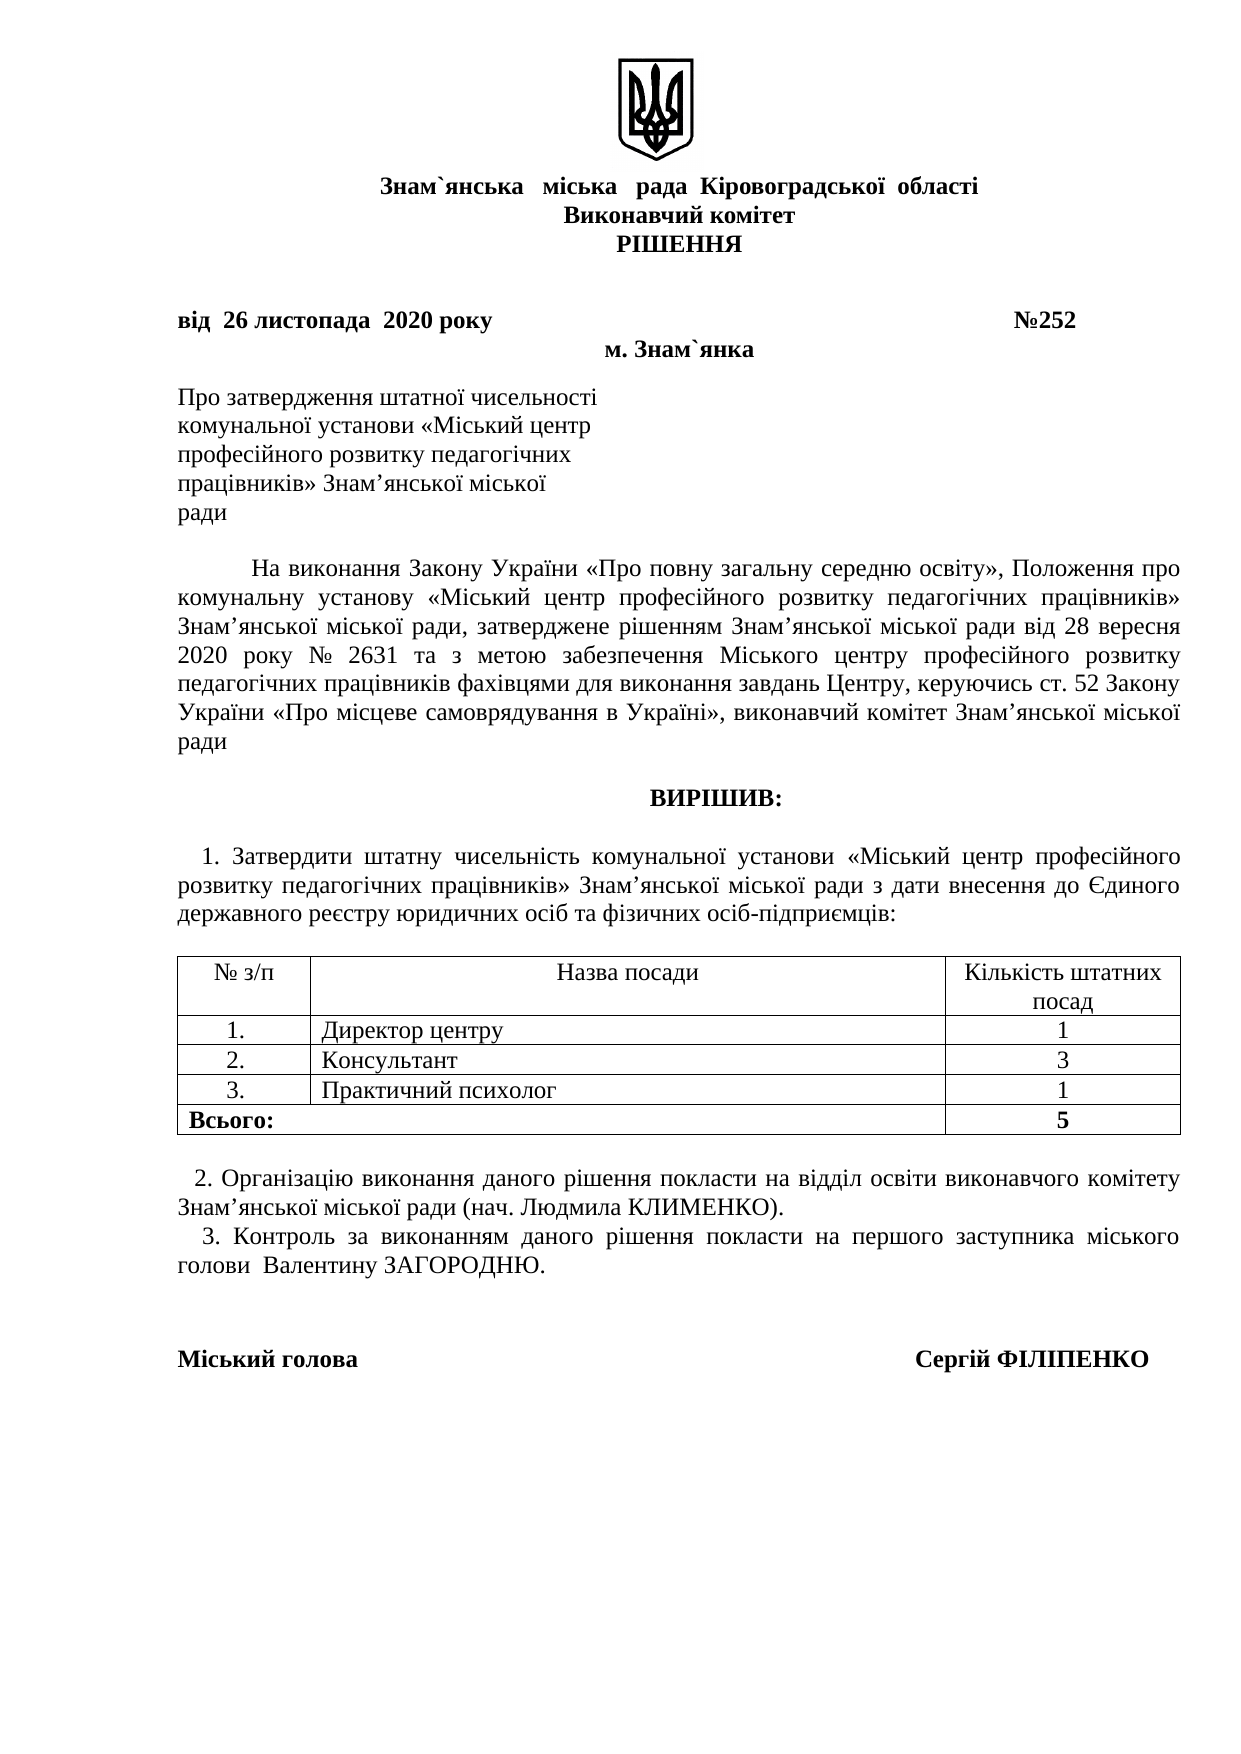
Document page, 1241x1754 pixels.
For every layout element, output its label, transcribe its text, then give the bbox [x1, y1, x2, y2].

text м. Знам`янка [177, 334, 1181, 363]
text комунальної установи «Міський центр [177, 411, 1181, 439]
text Про затвердження штатної чисельності [177, 382, 1181, 411]
text професійного розвитку педагогічних [177, 439, 1181, 468]
table_cell 5 [946, 1105, 1180, 1134]
table_cell 3 [946, 1045, 1180, 1074]
text Міський голова Сергій ФІЛІПЕНКО [177, 1344, 1181, 1373]
text 1. Затвердити штатну чисельність комунальної установи «Міський центр професійного розвитку педагогічних працівників» Знам’янської міської ради з дати внесення до Єдиного державного реєстру юридичних осіб та фізичних осіб-підприємців: [177, 841, 1181, 927]
table_cell [178, 1016, 310, 1044]
text працівників» Знам’янської міської [177, 468, 1181, 497]
text ВИРІШИВ: [177, 783, 1181, 812]
text На виконання Закону України «Про повну загальну середню освіту», Положення про комунальну установу «Міський центр професійного розвитку педагогічних працівників» Знам’янської міської ради, затверджене рішенням Знам’янської міської ради від 28 вересня 2020 року № 2631 та з метою забезпечення Міського центру професійного розвитку педагогічних працівників фахівцями для виконання завдань Центру, керуючись ст. 52 Закону України «Про місцеве самоврядування в Україні», виконавчий комітет Знам’янської міської ради [177, 553, 1181, 755]
table_cell [178, 1045, 310, 1074]
list 2. Організацію виконання даного рішення покласти на відділ освіти виконавчого комітету Знам’янської міської ради (нач. Людмила КЛИМЕНКО). [177, 1163, 1181, 1221]
subtitle від 26 листопада 2020 року №252 [177, 305, 1181, 334]
list 3. Контроль за виконанням даного рішення покласти на першого заступника міського голови Валентину ЗАГОРОДНЮ. [177, 1221, 1181, 1278]
table_header Назва посади [311, 957, 945, 1014]
title РІШЕННЯ [177, 229, 1181, 258]
text ради [177, 497, 1181, 526]
picture [610, 51, 704, 172]
table_cell Консультант [311, 1045, 945, 1074]
title Знам`янська міська рада Кіровоградської області [177, 92, 1181, 200]
table_cell Практичний психолог [311, 1075, 945, 1104]
table_cell 1 [946, 1016, 1180, 1044]
table_header Кількість штатних посад [946, 957, 1180, 1014]
table_header № з/п [178, 957, 310, 1014]
table_cell Всього: [178, 1105, 945, 1134]
table_cell [178, 1075, 310, 1104]
table_cell 1 [946, 1075, 1180, 1104]
title Виконавчий комітет [177, 200, 1181, 229]
table_cell Директор центру [311, 1016, 945, 1044]
